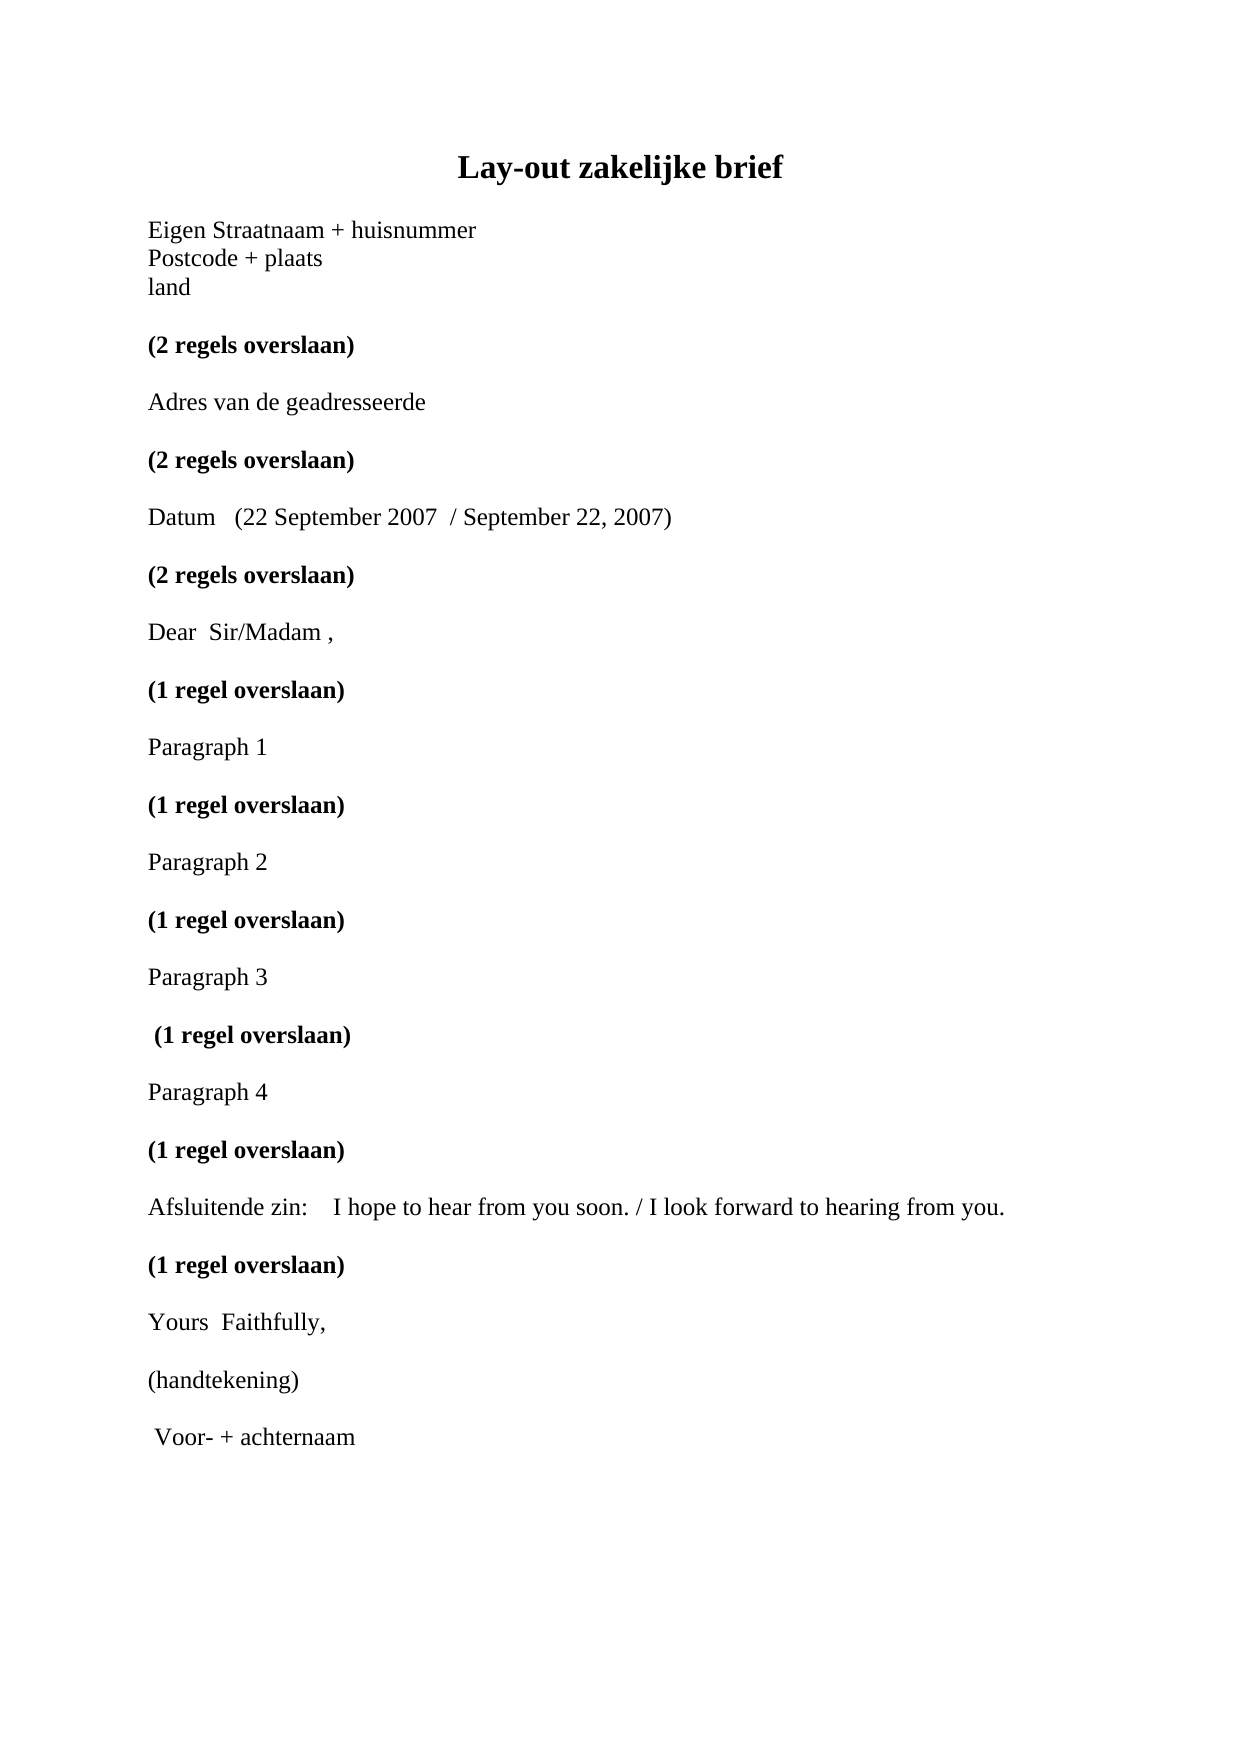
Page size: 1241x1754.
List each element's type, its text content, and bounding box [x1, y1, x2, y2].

text (1 regel overslaan) [148, 1135, 1093, 1163]
text Adres van de geadresseerde [148, 387, 1093, 416]
text (1 regel overslaan) [148, 905, 1093, 933]
text (2 regels overslaan) [148, 560, 1093, 588]
text Yours Faithfully, [148, 1307, 1093, 1336]
text Postcode + plaats [148, 243, 1093, 272]
text Afsluitende zin: I hope to hear from you soon. / I look forward to hearing from you. [148, 1192, 1093, 1221]
text Eigen Straatnaam + huisnummer [148, 215, 1093, 243]
text Paragraph 2 [148, 847, 1093, 876]
text (1 regel overslaan) [148, 1020, 1093, 1048]
text Lay-out zakelijke brief [148, 148, 1093, 186]
text Datum (22 September 2007 / September 22, 2007) [148, 502, 1093, 531]
text (1 regel overslaan) [148, 675, 1093, 703]
text (1 regel overslaan) [148, 790, 1093, 818]
text Dear Sir/Madam , [148, 617, 1093, 646]
text Paragraph 4 [148, 1077, 1093, 1106]
text (2 regels overslaan) [148, 445, 1093, 473]
text Paragraph 1 [148, 732, 1093, 761]
text (2 regels overslaan) [148, 330, 1093, 358]
text (1 regel overslaan) [148, 1250, 1093, 1278]
text (handtekening) [148, 1365, 1093, 1393]
text Voor- + achternaam [148, 1422, 1093, 1451]
text Paragraph 3 [148, 962, 1093, 991]
text land [148, 272, 1093, 301]
